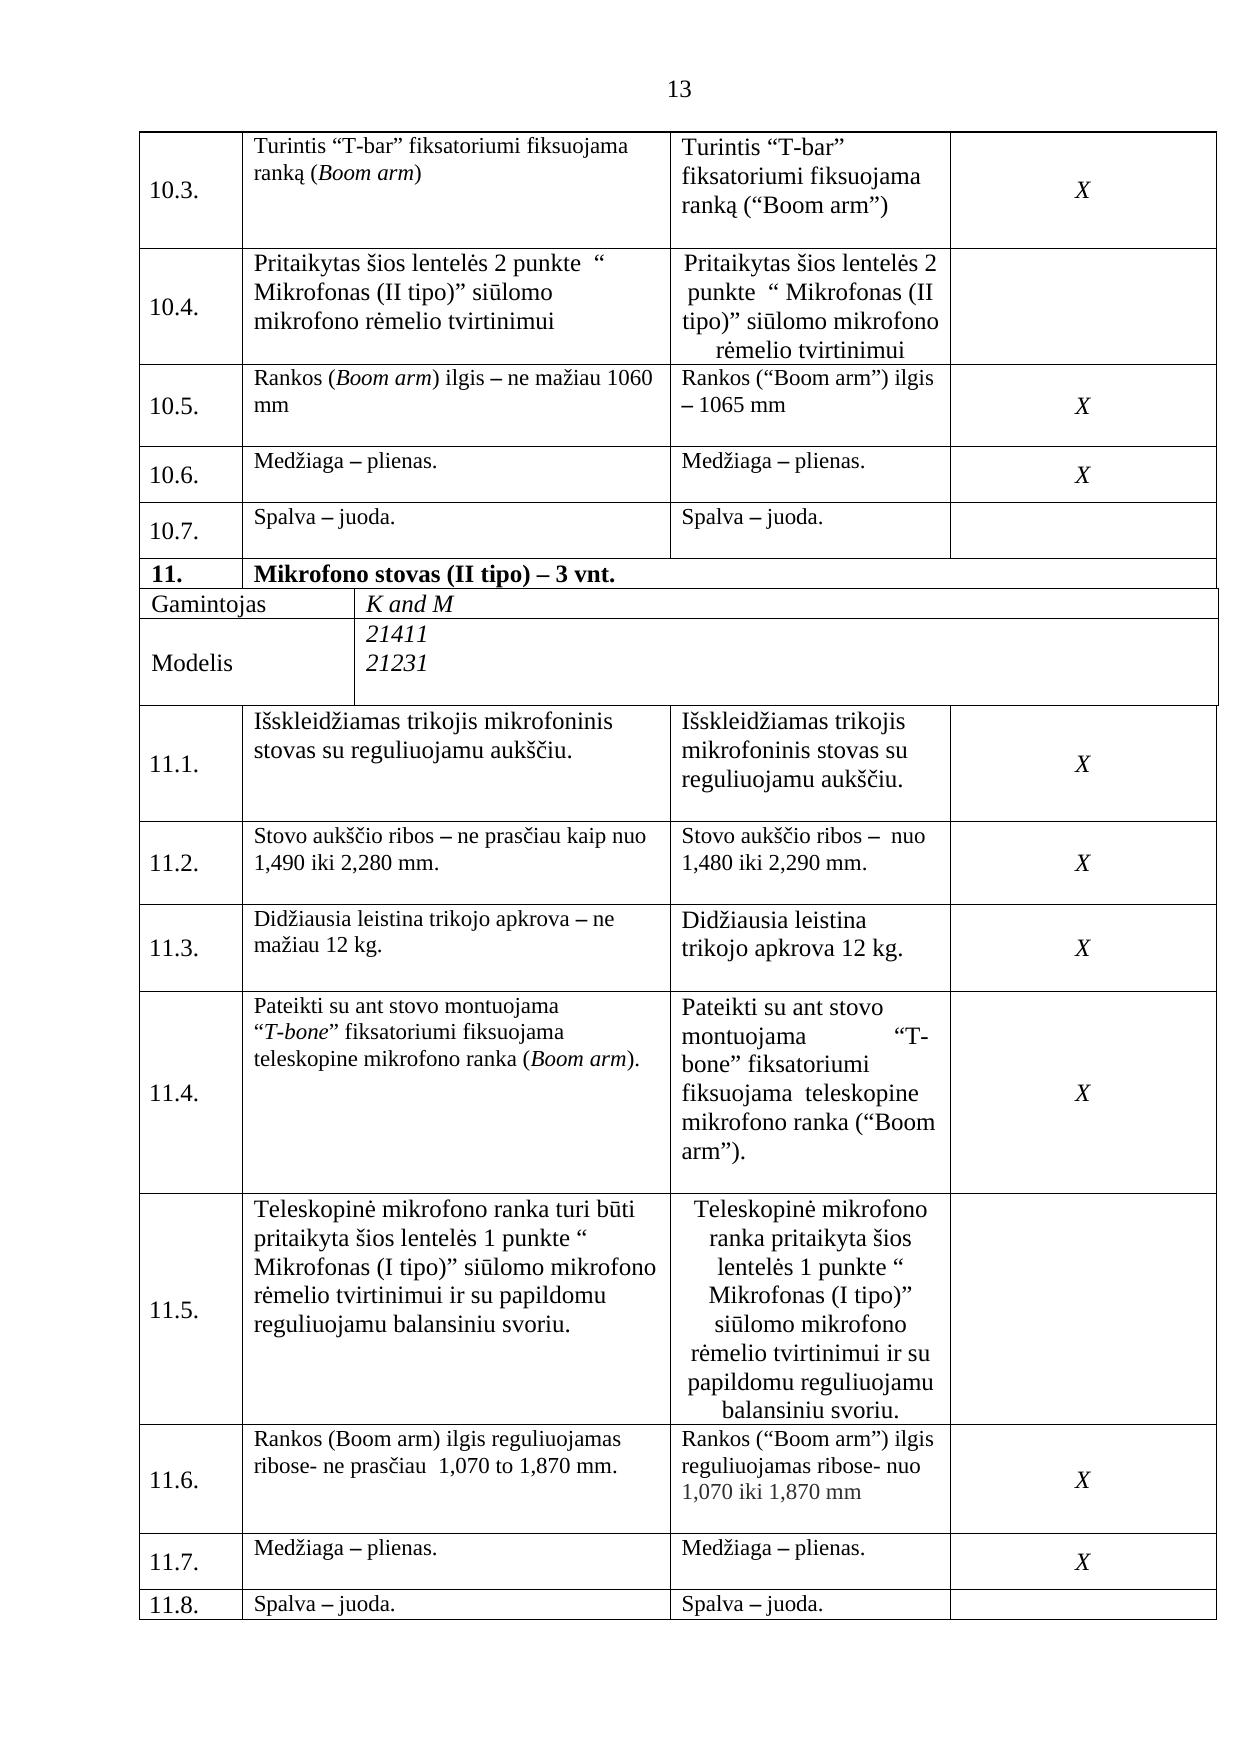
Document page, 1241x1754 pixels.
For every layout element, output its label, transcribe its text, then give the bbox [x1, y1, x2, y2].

table_cell X [951, 365, 1216, 446]
table_cell Medžiaga – plienas. [671, 1534, 950, 1589]
table_cell Pateikti su ant stovo montuojama “T-bone” fiksatoriumi fiksuojama teleskopine mikrofono ranka (Boom arm). [243, 992, 670, 1193]
table_cell [140, 503, 242, 558]
table_cell Medžiaga – plienas. [243, 447, 670, 502]
table_cell [140, 133, 242, 247]
table_cell Pritaikytas šios lentelės 2 punkte “ Mikrofonas (II tipo)” siūlomo mikrofono rėmelio tvirtinimui [671, 249, 950, 363]
table_cell Spalva – juoda. [671, 1590, 950, 1619]
table_cell Mikrofono stovas (II tipo) – 3 vnt. [243, 559, 1216, 588]
table_cell X [951, 1425, 1216, 1533]
table_cell Didžiausia leistina trikojo apkrova 12 kg. [671, 905, 950, 991]
table_cell [951, 249, 1216, 363]
table_cell [140, 1590, 242, 1619]
table_cell [140, 365, 242, 446]
table_cell [951, 1194, 1216, 1424]
table_cell Rankos (Boom arm) ilgis – ne mažiau 1060 mm [243, 365, 670, 446]
table_cell Pateikti su ant stovo montuojama “T-bone” fiksatoriumi fiksuojama teleskopine mikrofono ranka (“Boom arm”). [671, 992, 950, 1193]
table_cell X [951, 133, 1216, 247]
table_cell [140, 706, 242, 821]
table_cell [140, 992, 242, 1193]
table_cell Spalva – juoda. [671, 503, 950, 558]
table_cell [140, 822, 242, 904]
table_cell [140, 249, 242, 363]
table_cell [140, 1534, 242, 1589]
table_cell Spalva – juoda. [243, 1590, 670, 1619]
table_cell X [951, 706, 1216, 821]
table_cell Spalva – juoda. [243, 503, 670, 558]
table_cell Modelis [140, 619, 354, 705]
table_cell [140, 1194, 242, 1424]
table_cell Išskleidžiamas trikojis mikrofoninis stovas su reguliuojamu aukščiu. [243, 706, 670, 821]
table_cell X [951, 905, 1216, 991]
table_cell Medžiaga – plienas. [671, 447, 950, 502]
table_cell Turintis “T-bar” fiksatoriumi fiksuojama ranką (“Boom arm”) [671, 133, 950, 247]
table_cell Medžiaga – plienas. [243, 1534, 670, 1589]
table_cell Pritaikytas šios lentelės 2 punkte “ Mikrofonas (II tipo)” siūlomo mikrofono rėmelio tvirtinimui [243, 249, 670, 363]
table_cell Teleskopinė mikrofono ranka turi būti pritaikyta šios lentelės 1 punkte “ Mikrofonas (I tipo)” siūlomo mikrofono rėmelio tvirtinimui ir su papildomu reguliuojamu balansiniu svoriu. [243, 1194, 670, 1424]
table_cell Stovo aukščio ribos – ne prasčiau kaip nuo 1,490 iki 2,280 mm. [243, 822, 670, 904]
table_cell Teleskopinė mikrofono ranka pritaikyta šios lentelės 1 punkte “ Mikrofonas (I tipo)” siūlomo mikrofono rėmelio tvirtinimui ir su papildomu reguliuojamu balansiniu svoriu. [671, 1194, 950, 1424]
table_cell [951, 1590, 1216, 1619]
table_cell Rankos (“Boom arm”) ilgis reguliuojamas ribose- nuo 1,070 iki 1,870 mm [671, 1425, 950, 1533]
table_cell [951, 503, 1216, 558]
table_cell [140, 1425, 242, 1533]
table_cell Didžiausia leistina trikojo apkrova – ne mažiau 12 kg. [243, 905, 670, 991]
table_cell [140, 447, 242, 502]
table_cell Rankos (Boom arm) ilgis reguliuojamas ribose- ne prasčiau 1,070 to 1,870 mm. [243, 1425, 670, 1533]
table_cell [140, 905, 242, 991]
table_cell Turintis “T-bar” fiksatoriumi fiksuojama ranką (Boom arm) [243, 133, 670, 247]
table_cell Išskleidžiamas trikojis mikrofoninis stovas su reguliuojamu aukščiu. [671, 706, 950, 821]
table_cell X [951, 822, 1216, 904]
table_cell Stovo aukščio ribos – nuo 1,480 iki 2,290 mm. [671, 822, 950, 904]
table_cell 21411 21231 [355, 619, 1218, 705]
table_cell X [951, 447, 1216, 502]
table_cell Rankos (“Boom arm”) ilgis – 1065 mm [671, 365, 950, 446]
table_cell X [951, 1534, 1216, 1589]
table_cell X [951, 992, 1216, 1193]
table_cell K and M [355, 589, 1218, 618]
table_cell Gamintojas [140, 589, 354, 618]
table_cell [140, 559, 242, 588]
